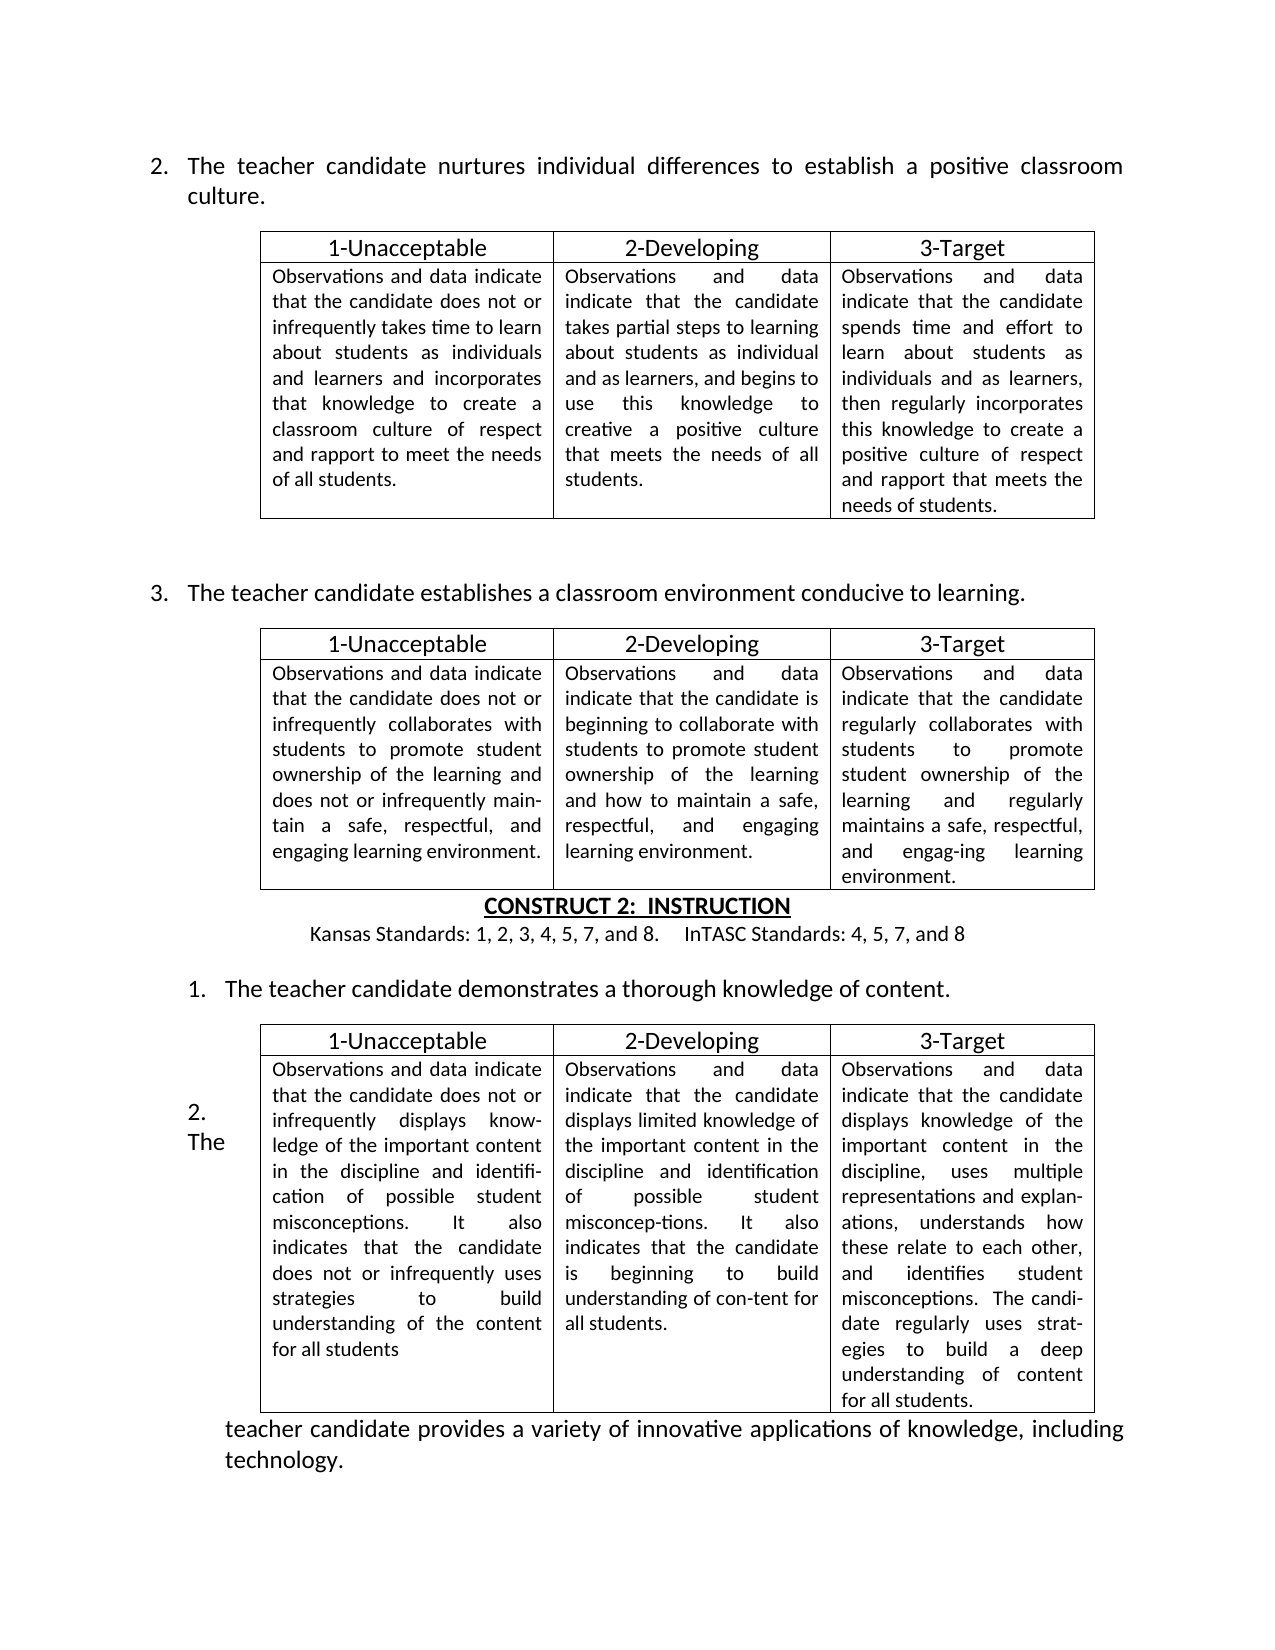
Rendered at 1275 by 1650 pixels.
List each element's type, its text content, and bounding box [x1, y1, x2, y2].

table_cell Observations and data indicate that the candidate is beginning to collaborate with students to promote student ownership of the learning and how to maintain a safe, respectful, and engaging learning environment. [554, 660, 830, 889]
list The teacher candidate demonstrates a thorough knowledge of content. [187, 974, 1125, 1004]
table_cell Observations and data indicate that the candidate does not or infrequently displays know-ledge of the important content in the discipline and identifi-cation of possible student misconceptions. It also indicates that the candidate does not or infrequently uses strategies to build understanding of the content for all students [261, 1056, 553, 1412]
table_cell Observations and data indicate that the candidate does not or infrequently takes time to learn about students as individuals and learners and incorporates that knowledge to create a classroom culture of respect and rapport to meet the needs of all students. [261, 263, 553, 517]
table_header 2-Developing [554, 1025, 830, 1055]
table_header 3-Target [831, 629, 1094, 659]
table_header 2-Developing [554, 232, 830, 262]
table_header 3-Target [831, 1025, 1094, 1055]
table_header 1-Unacceptable [261, 232, 553, 262]
text CONSTRUCT 2: INSTRUCTION [150, 699, 1125, 920]
text Kansas Standards: 1, 2, 3, 4, 5, 7, and 8. InTASC Standards: 4, 5, 7, and 8 [150, 920, 1125, 947]
table_header 3-Target [831, 232, 1094, 262]
table_header 1-Unacceptable [261, 1025, 553, 1055]
table_header 2-Developing [554, 629, 830, 659]
table_cell Observations and data indicate that the candidate spends time and effort to learn about students as individuals and as learners, then regularly incorporates this knowledge to create a positive culture of respect and rapport that meets the needs of students. [831, 263, 1094, 517]
list The teacher candidate provides a variety of innovative applications of knowledge, including technology. [187, 1096, 1125, 1474]
list The teacher candidate establishes a classroom environment conducive to learning. [150, 577, 1125, 608]
table_header 1-Unacceptable [261, 629, 553, 659]
list The teacher candidate nurtures individual differences to establish a positive classroom culture. [150, 150, 1125, 211]
table_cell Observations and data indicate that the candidate displays knowledge of the important content in the discipline, uses multiple representations and explan-ations, understands how these relate to each other, and identifies student misconceptions. The candi-date regularly uses strat-egies to build a deep understanding of content for all students. [831, 1056, 1094, 1412]
table_cell Observations and data indicate that the candidate does not or infrequently collaborates with students to promote student ownership of the learning and does not or infrequently main-tain a safe, respectful, and engaging learning environment. [261, 660, 553, 889]
table_cell Observations and data indicate that the candidate displays limited knowledge of the important content in the discipline and identification of possible student misconcep-tions. It also indicates that the candidate is beginning to build understanding of con-tent for all students. [554, 1056, 830, 1412]
table_cell Observations and data indicate that the candidate takes partial steps to learning about students as individual and as learners, and begins to use this knowledge to creative a positive culture that meets the needs of all students. [554, 263, 830, 517]
table_cell Observations and data indicate that the candidate regularly collaborates with students to promote student ownership of the learning and regularly maintains a safe, respectful, and engag-ing learning environment. [831, 660, 1094, 889]
